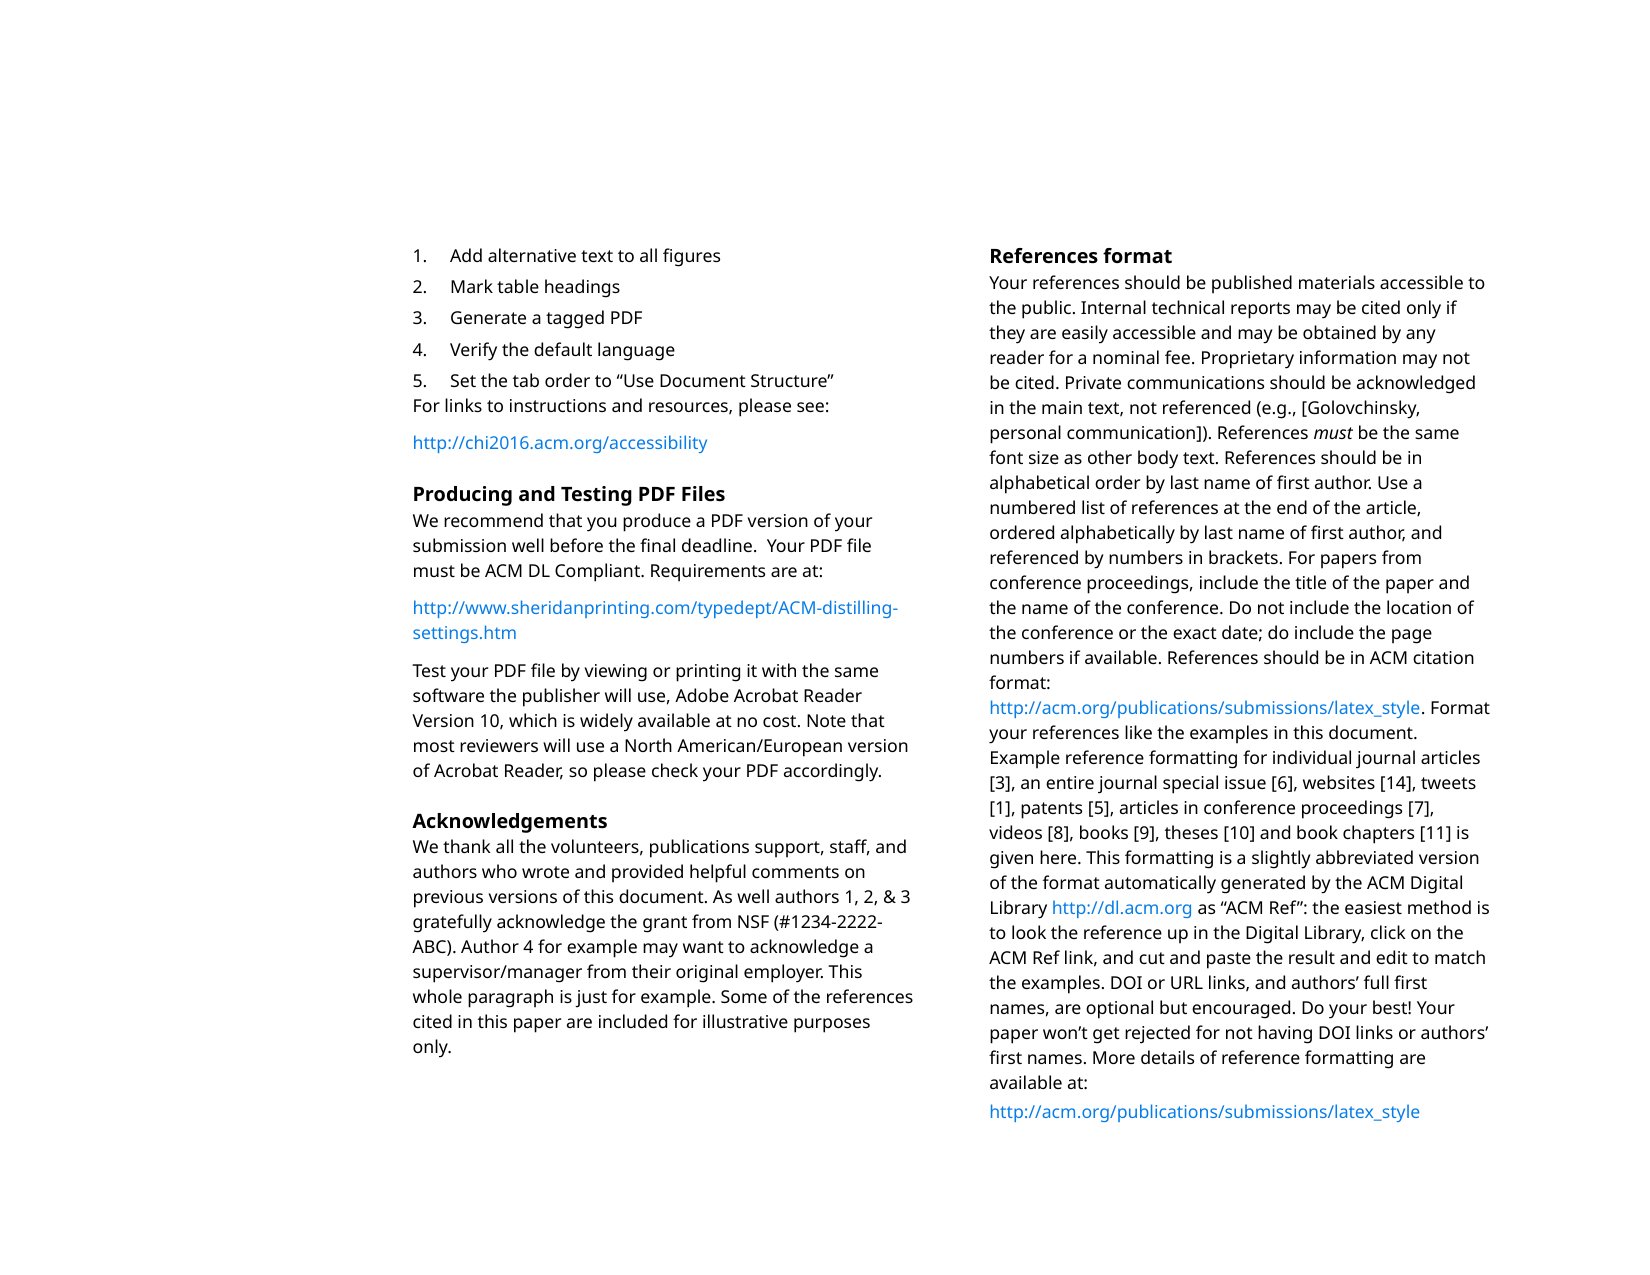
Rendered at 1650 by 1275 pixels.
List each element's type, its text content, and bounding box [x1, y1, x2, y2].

list Verify the default language [412, 336, 914, 361]
text http://www.sheridanprinting.com/typedept/ACM-distilling-settings.htm [412, 595, 914, 645]
text We recommend that you produce a PDF version of your submission well before the final deadline. Your PDF file must be ACM DL Compliant. Requirements are at: [412, 507, 914, 582]
text Test your PDF file by viewing or printing it with the same software the publisher will use, Adobe Acrobat Reader Version 10, which is widely available at no cost. Note that most reviewers will use a North American/European version of Acrobat Reader, so please check your PDF accordingly. [412, 657, 914, 782]
text Your references should be published materials accessible to the public. Internal technical reports may be cited only if they are easily accessible and may be obtained by any reader for a nominal fee. Proprietary information may not be cited. Private communications should be acknowledged in the main text, not referenced (e.g., [Golovchinsky, personal communication]). References must be the same font size as other body text. References should be in alphabetical order by last name of first author. Use a numbered list of references at the end of the article, ordered alphabetically by last name of first author, and referenced by numbers in brackets. For papers from conference proceedings, include the title of the paper and the name of the conference. Do not include the location of the conference or the exact date; do include the page numbers if available. References should be in ACM citation format: http://acm.org/publications/submissions/latex_style. Format your references like the examples in this document. Example reference formatting for individual journal articles [3], an entire journal special issue [6], websites [14], tweets [1], patents [5], articles in conference proceedings [7], videos [8], books [9], theses [10] and book chapters [11] is given here. This formatting is a slightly abbreviated version of the format automatically generated by the ACM Digital Library http://dl.acm.org as “ACM Ref”: the easiest method is to look the reference up in the Digital Library, click on the ACM Ref link, and cut and paste the result and edit to match the examples. DOI or URL links, and authors’ full first names, are optional but encouraged. Do your best! Your paper won’t get rejected for not having DOI links or authors’ first names. More details of reference formatting are available at: [989, 270, 1491, 1095]
list Generate a tagged PDF [412, 305, 914, 330]
subtitle References format [989, 243, 1491, 270]
subtitle Producing and Testing PDF Files [412, 480, 914, 507]
subtitle Acknowledgements [412, 807, 914, 834]
list Add alternative text to all figures [412, 243, 914, 268]
text We thank all the volunteers, publications support, staff, and authors who wrote and provided helpful comments on previous versions of this document. As well authors 1, 2, & 3 gratefully acknowledge the grant from NSF (#1234-2222-ABC). Author 4 for example may want to acknowledge a supervisor/manager from their original employer. This whole paragraph is just for example. Some of the references cited in this paper are included for illustrative purposes only. [412, 834, 914, 1059]
list Set the tab order to “Use Document Structure” [412, 368, 914, 393]
text http://chi2016.acm.org/accessibility [412, 430, 914, 455]
list Mark table headings [412, 274, 914, 299]
text For links to instructions and resources, please see: [412, 393, 914, 418]
text http://acm.org/publications/submissions/latex_style [989, 1099, 1491, 1124]
